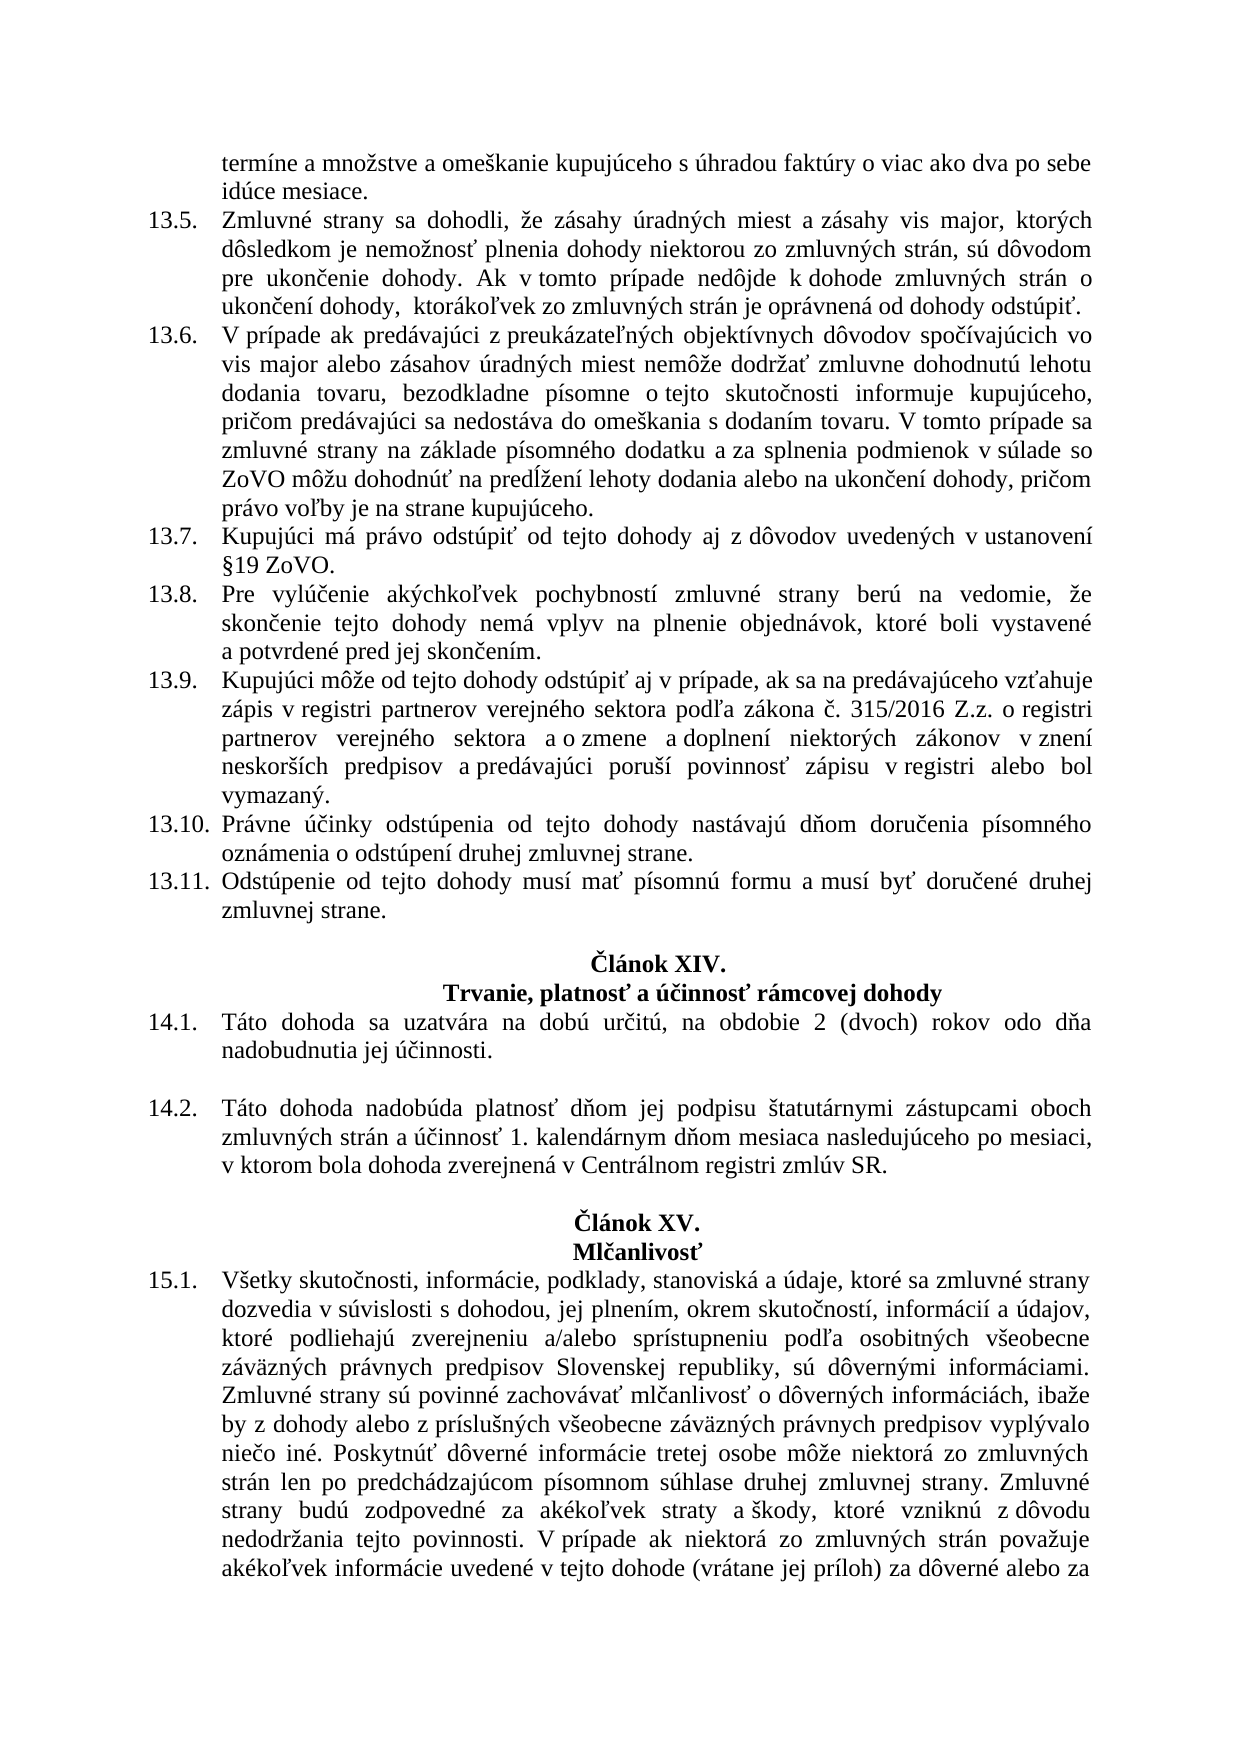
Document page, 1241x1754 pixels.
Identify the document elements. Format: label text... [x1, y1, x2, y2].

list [148, 148, 1093, 205]
list V prípade ak predávajúci z preukázateľných objektívnych dôvodov spočívajúcich vo vis major alebo zásahov úradných miest nemôže dodržať zmluvne dohodnutú lehotu dodania tovaru, bezodkladne písomne o tejto skutočnosti informuje kupujúceho, pričom predávajúci sa nedostáva do omeškania s dodaním tovaru. V tomto prípade sa zmluvné strany na základe písomného dodatku a za splnenia podmienok v súlade so ZoVO môžu dohodnúť na predĺžení lehoty dodania alebo na ukončení dohody, pričom právo voľby je na strane kupujúceho. [148, 320, 1093, 521]
list Zmluvné strany sa dohodli, že zásahy úradných miest a zásahy vis major, ktorých dôsledkom je nemožnosť plnenia dohody niektorou zo zmluvných strán, sú dôvodom pre ukončenie dohody. Ak v tomto prípade nedôjde k dohode zmluvných strán o ukončení dohody, ktorákoľvek zo zmluvných strán je oprávnená od dohody odstúpiť. [148, 205, 1093, 320]
list Táto dohoda nadobúda platnosť dňom jej podpisu štatutárnymi zástupcami oboch zmluvných strán a účinnosť 1. kalendárnym dňom mesiaca nasledujúceho po mesiaci, v ktorom bola dohoda zverejnená v Centrálnom registri zmlúv SR. [148, 1093, 1093, 1179]
text Článok XIV. [516, 949, 1093, 978]
text Článok XV. [148, 1208, 1093, 1237]
list Právne účinky odstúpenia od tejto dohody nastávajú dňom doručenia písomného oznámenia o odstúpení druhej zmluvnej strane. [148, 809, 1093, 866]
text Trvanie, platnosť a účinnosť rámcovej dohody [221, 978, 1093, 1007]
list Kupujúci môže od tejto dohody odstúpiť aj v prípade, ak sa na predávajúceho vzťahuje zápis v registri partnerov verejného sektora podľa zákona č. 315/2016 Z.z. o registri partnerov verejného sektora a o zmene a doplnení niektorých zákonov v znení neskorších predpisov a predávajúci poruší povinnosť zápisu v registri alebo bol vymazaný. [148, 665, 1093, 809]
list Pre vylúčenie akýchkoľvek pochybností zmluvné strany berú na vedomie, že skončenie tejto dohody nemá vplyv na plnenie objednávok, ktoré boli vystavené a potvrdené pred jej skončením. [148, 579, 1093, 665]
list Kupujúci má právo odstúpiť od tejto dohody aj z dôvodov uvedených v ustanovení §19 ZoVO. [148, 521, 1093, 579]
list Táto dohoda sa uzatvára na dobú určitú, na obdobie 2 (dvoch) rokov odo dňa nadobudnutia jej účinnosti. [148, 1007, 1093, 1064]
text Mlčanlivosť [198, 1237, 1093, 1266]
list Odstúpenie od tejto dohody musí mať písomnú formu a musí byť doručené druhej zmluvnej strane. [148, 866, 1093, 924]
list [148, 1266, 1090, 1582]
